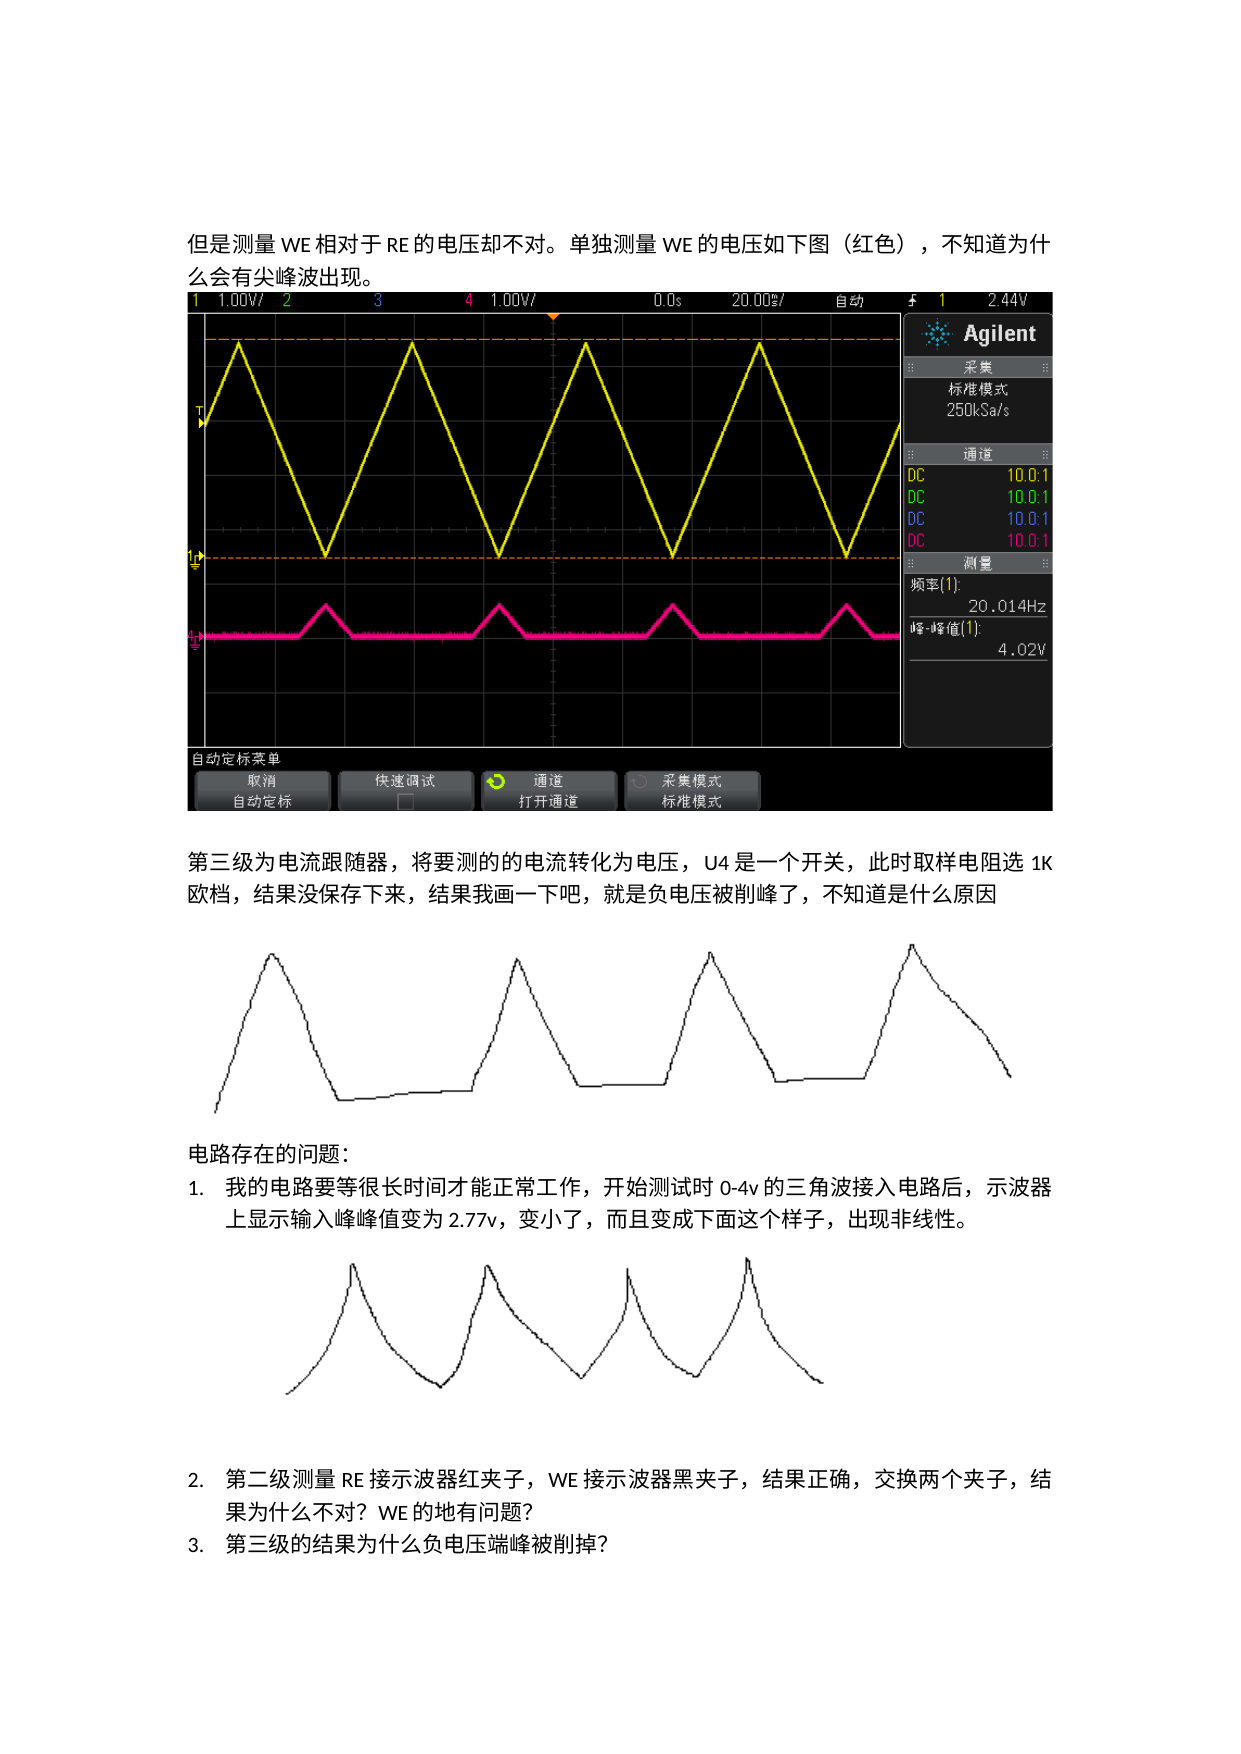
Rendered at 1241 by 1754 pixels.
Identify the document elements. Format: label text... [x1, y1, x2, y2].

picture [225, 1234, 874, 1434]
list 我的电路要等很长时间才能正常工作，开始测试时0-4v的三角波接入电路后，示波器上显示输入峰峰值变为2.77v，变小了，而且变成下面这个样子，出现非线性。 [187, 1169, 1053, 1234]
picture [187, 909, 1053, 1129]
text 但是测量WE相对于RE的电压却不对。单独测量WE的电压如下图（红色），不知道为什么会有尖峰波出现。 [187, 227, 1053, 292]
list 第三级的结果为什么负电压端峰被削掉？ [187, 1527, 1053, 1559]
text 电路存在的问题： [187, 1137, 1053, 1169]
text 第三级为电流跟随器，将要测的的电流转化为电压，U4是一个开关，此时取样电阻选1K欧档，结果没保存下来，结果我画一下吧，就是负电压被削峰了，不知道是什么原因 [187, 844, 1053, 909]
list 第二级测量RE接示波器红夹子，WE接示波器黑夹子，结果正确，交换两个夹子，结果为什么不对？WE的地有问题？ [187, 1462, 1053, 1527]
picture [187, 292, 1053, 811]
